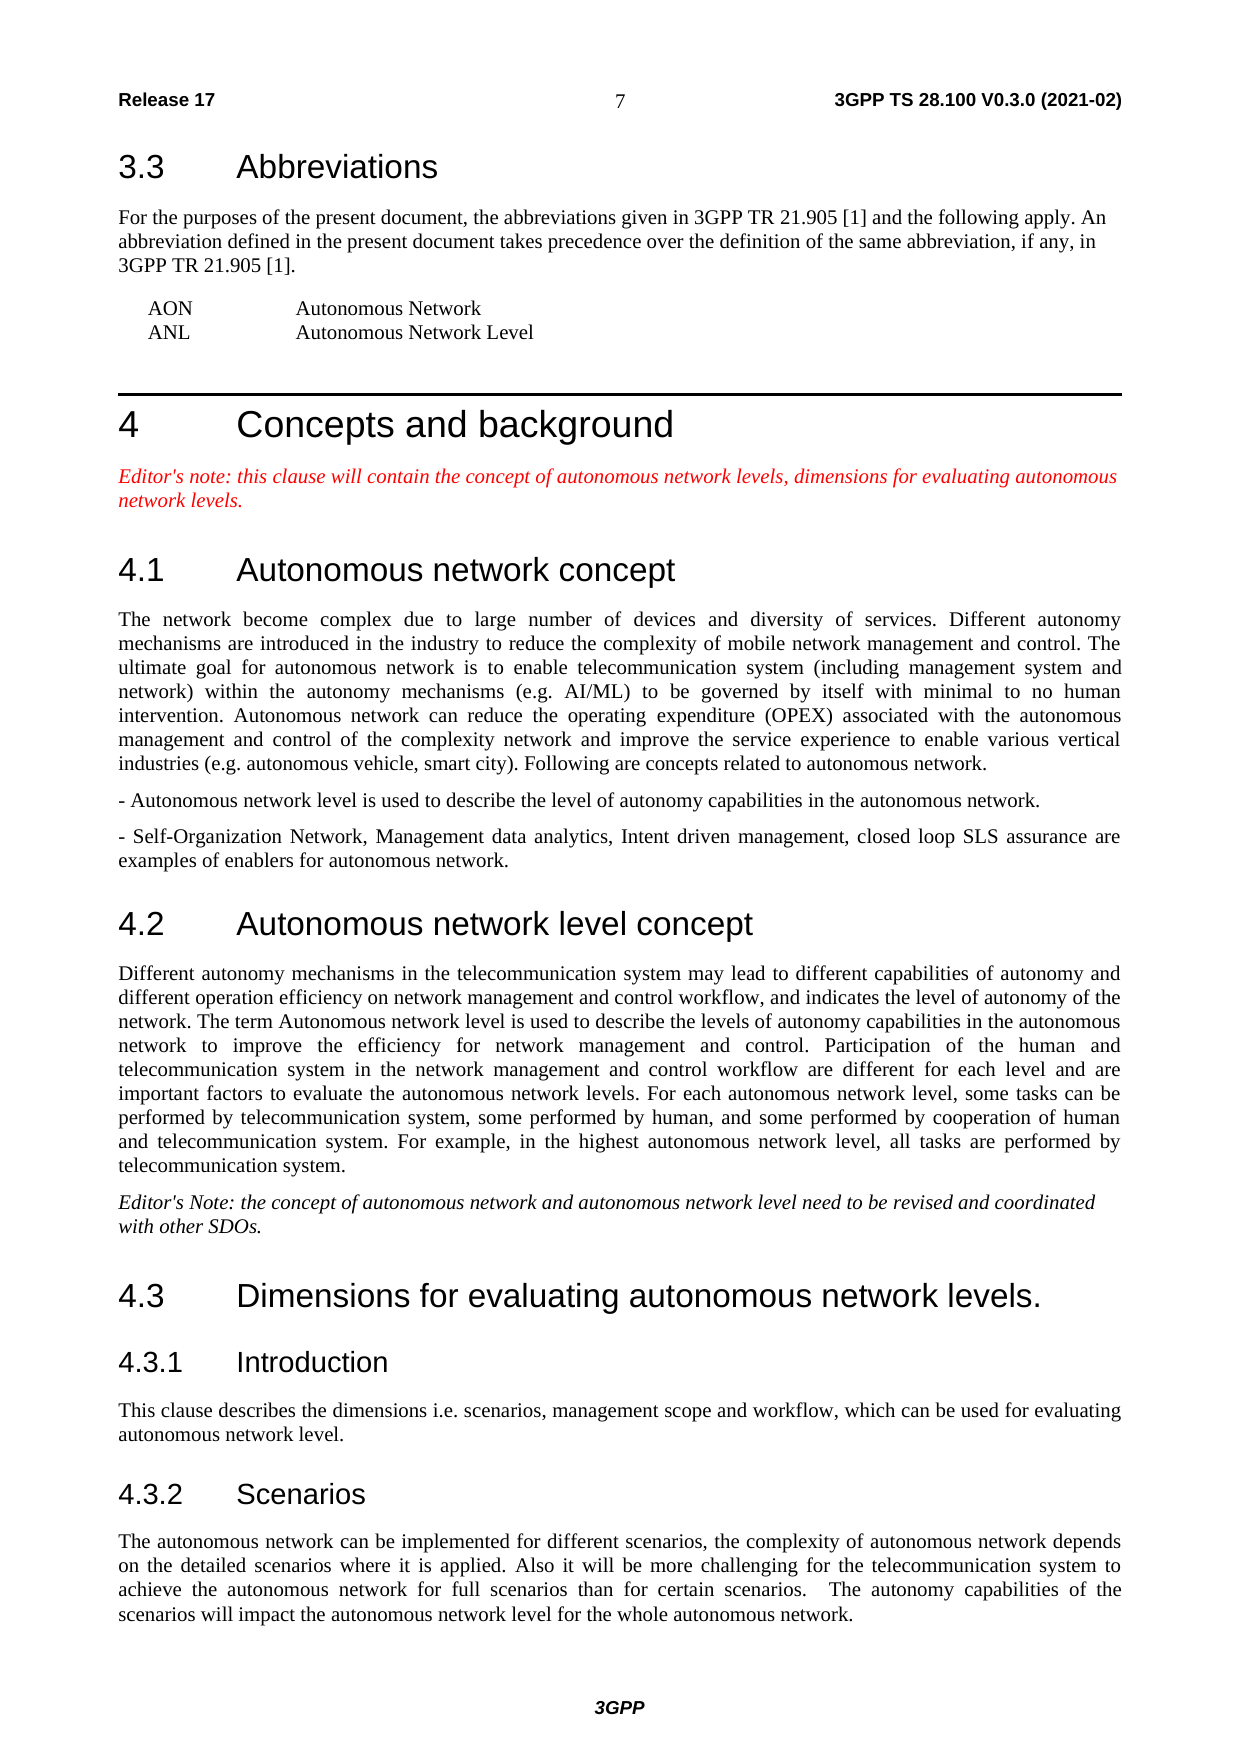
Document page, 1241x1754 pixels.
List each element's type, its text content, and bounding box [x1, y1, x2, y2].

text The network become complex due to large number of devices and diversity of services. Different autonomy mechanisms are introduced in the industry to reduce the complexity of mobile network management and control. The ultimate goal for autonomous network is to enable telecommunication system (including management system and network) within the autonomy mechanisms (e.g. AI/ML) to be governed by itself with minimal to no human intervention. Autonomous network can reduce the operating expenditure (OPEX) associated with the autonomous management and control of the complexity network and improve the service experience to enable various vertical industries (e.g. autonomous vehicle, smart city). Following are concepts related to autonomous network. [118, 607, 1122, 775]
text Editor's Note: the concept of autonomous network and autonomous network level need to be revised and coordinated with other SDOs. [118, 1190, 1122, 1238]
text Editor's note: this clause will contain the concept of autonomous network levels, dimensions for evaluating autonomous network levels. [118, 464, 1122, 512]
subtitle 4 Concepts and background [118, 396, 1122, 445]
subtitle 4.3 Dimensions for evaluating autonomous network levels. [118, 1276, 1122, 1314]
text - Self-Organization Network, Management data analytics, Intent driven management, closed loop SLS assurance are examples of enablers for autonomous network. [118, 824, 1122, 872]
text ANL Autonomous Network Level [148, 320, 1122, 344]
text This clause describes the dimensions i.e. scenarios, management scope and workflow, which can be used for evaluating autonomous network level. [118, 1398, 1122, 1446]
subtitle 4.1 Autonomous network concept [118, 550, 1122, 588]
text The autonomous network can be implemented for different scenarios, the complexity of autonomous network depends on the detailed scenarios where it is applied. Also it will be more challenging for the telecommunication system to achieve the autonomous network for full scenarios than for certain scenarios. The autonomy capabilities of the scenarios will impact the autonomous network level for the whole autonomous network. [118, 1529, 1122, 1626]
subtitle 3.3 Abbreviations [118, 147, 1122, 186]
text - Autonomous network level is used to describe the level of autonomy capabilities in the autonomous network. [118, 788, 1122, 812]
subtitle 4.2 Autonomous network level concept [118, 904, 1122, 942]
subtitle 4.3.2 Scenarios [118, 1477, 1122, 1511]
text Different autonomy mechanisms in the telecommunication system may lead to different capabilities of autonomy and different operation efficiency on network management and control workflow, and indicates the level of autonomy of the network. The term Autonomous network level is used to describe the levels of autonomy capabilities in the autonomous network to improve the efficiency for network management and control. Participation of the human and telecommunication system in the network management and control workflow are different for each level and are important factors to evaluate the autonomous network levels. For each autonomous network level, some tasks can be performed by telecommunication system, some performed by human, and some performed by cooperation of human and telecommunication system. For example, in the highest autonomous network level, all tasks are performed by telecommunication system. [118, 961, 1122, 1177]
text For the purposes of the present document, the abbreviations given in 3GPP TR 21.905 [1] and the following apply. An abbreviation defined in the present document takes precedence over the definition of the same abbreviation, if any, in 3GPP TR 21.905 [1]. [118, 205, 1122, 277]
subtitle 4.3.1 Introduction [118, 1345, 1122, 1379]
text AON Autonomous Network [148, 296, 1122, 320]
